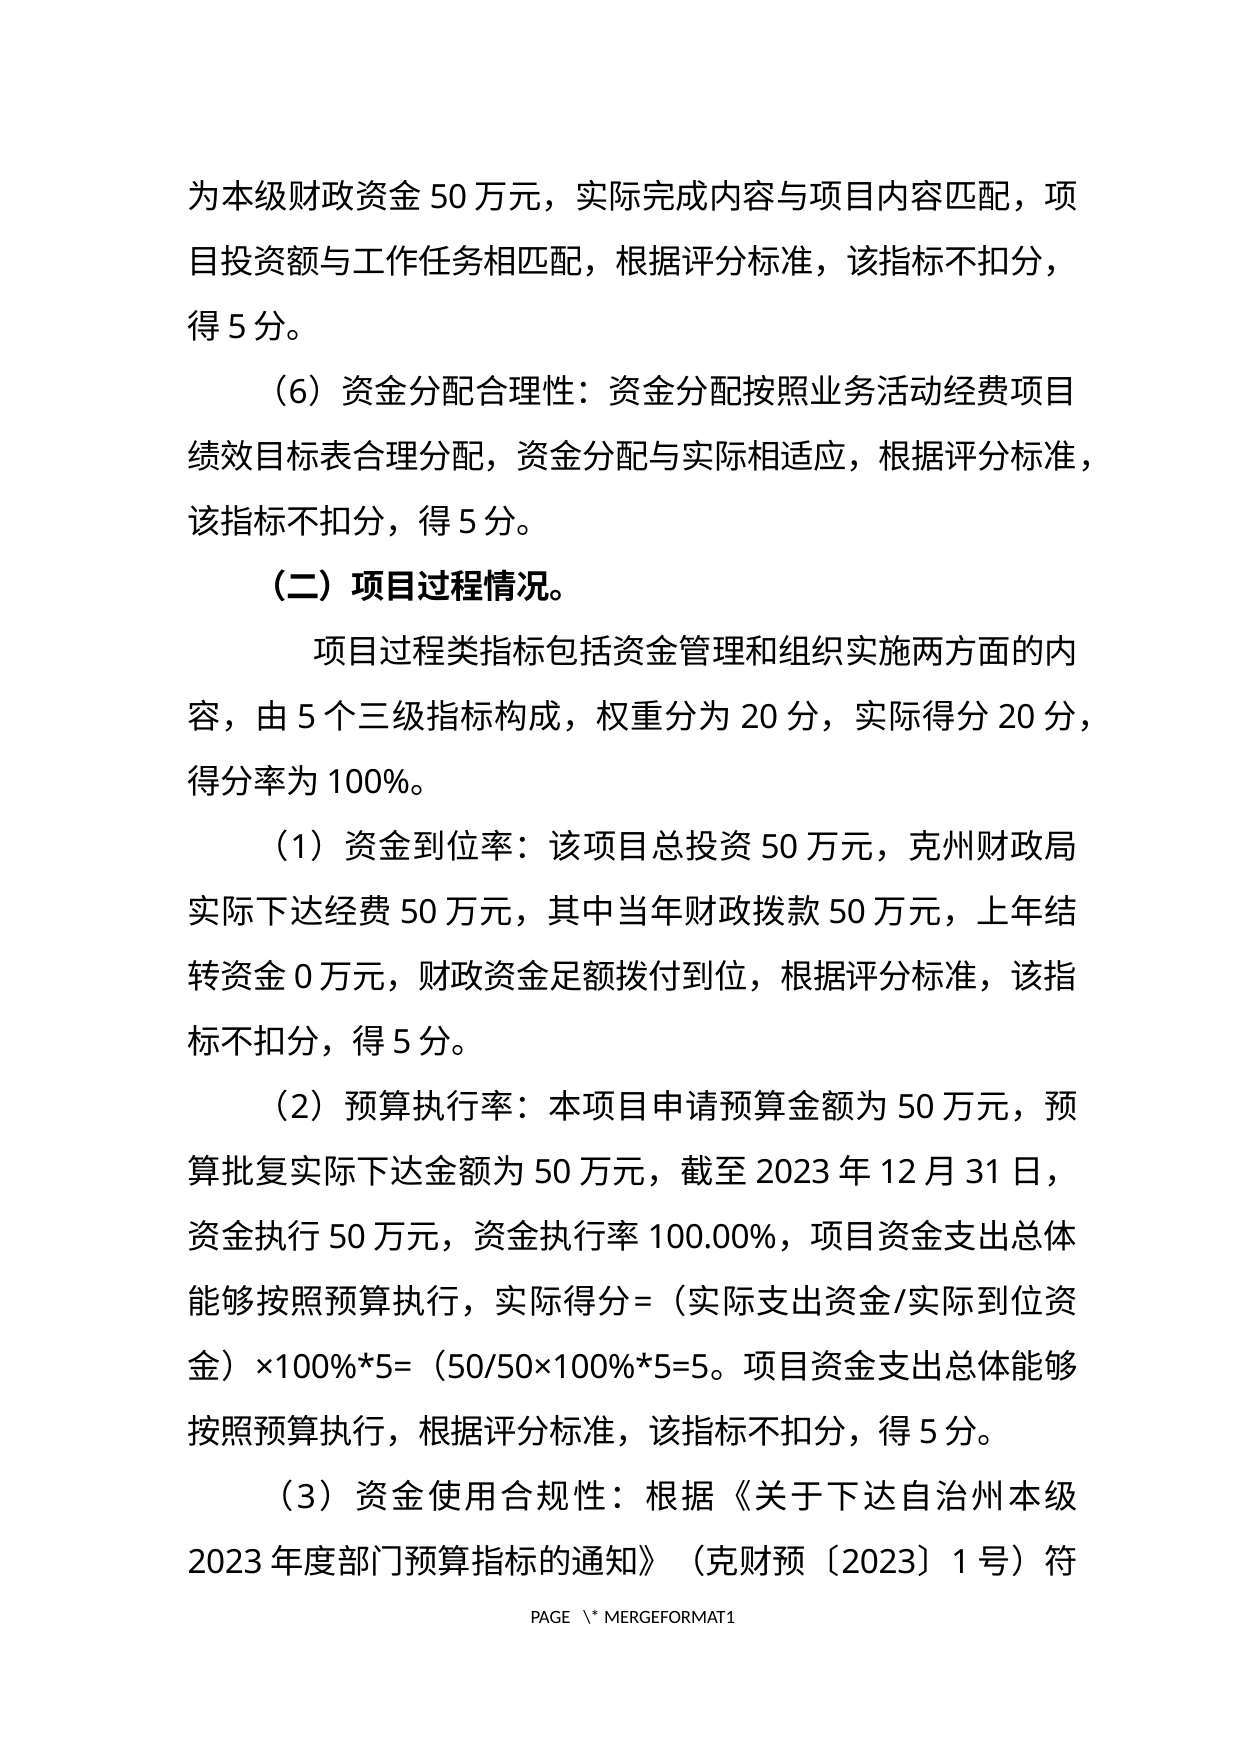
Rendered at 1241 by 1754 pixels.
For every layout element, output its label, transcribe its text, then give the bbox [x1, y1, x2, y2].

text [187, 617, 1078, 1592]
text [187, 162, 1078, 552]
text （二）项目过程情况。 [187, 552, 1078, 617]
